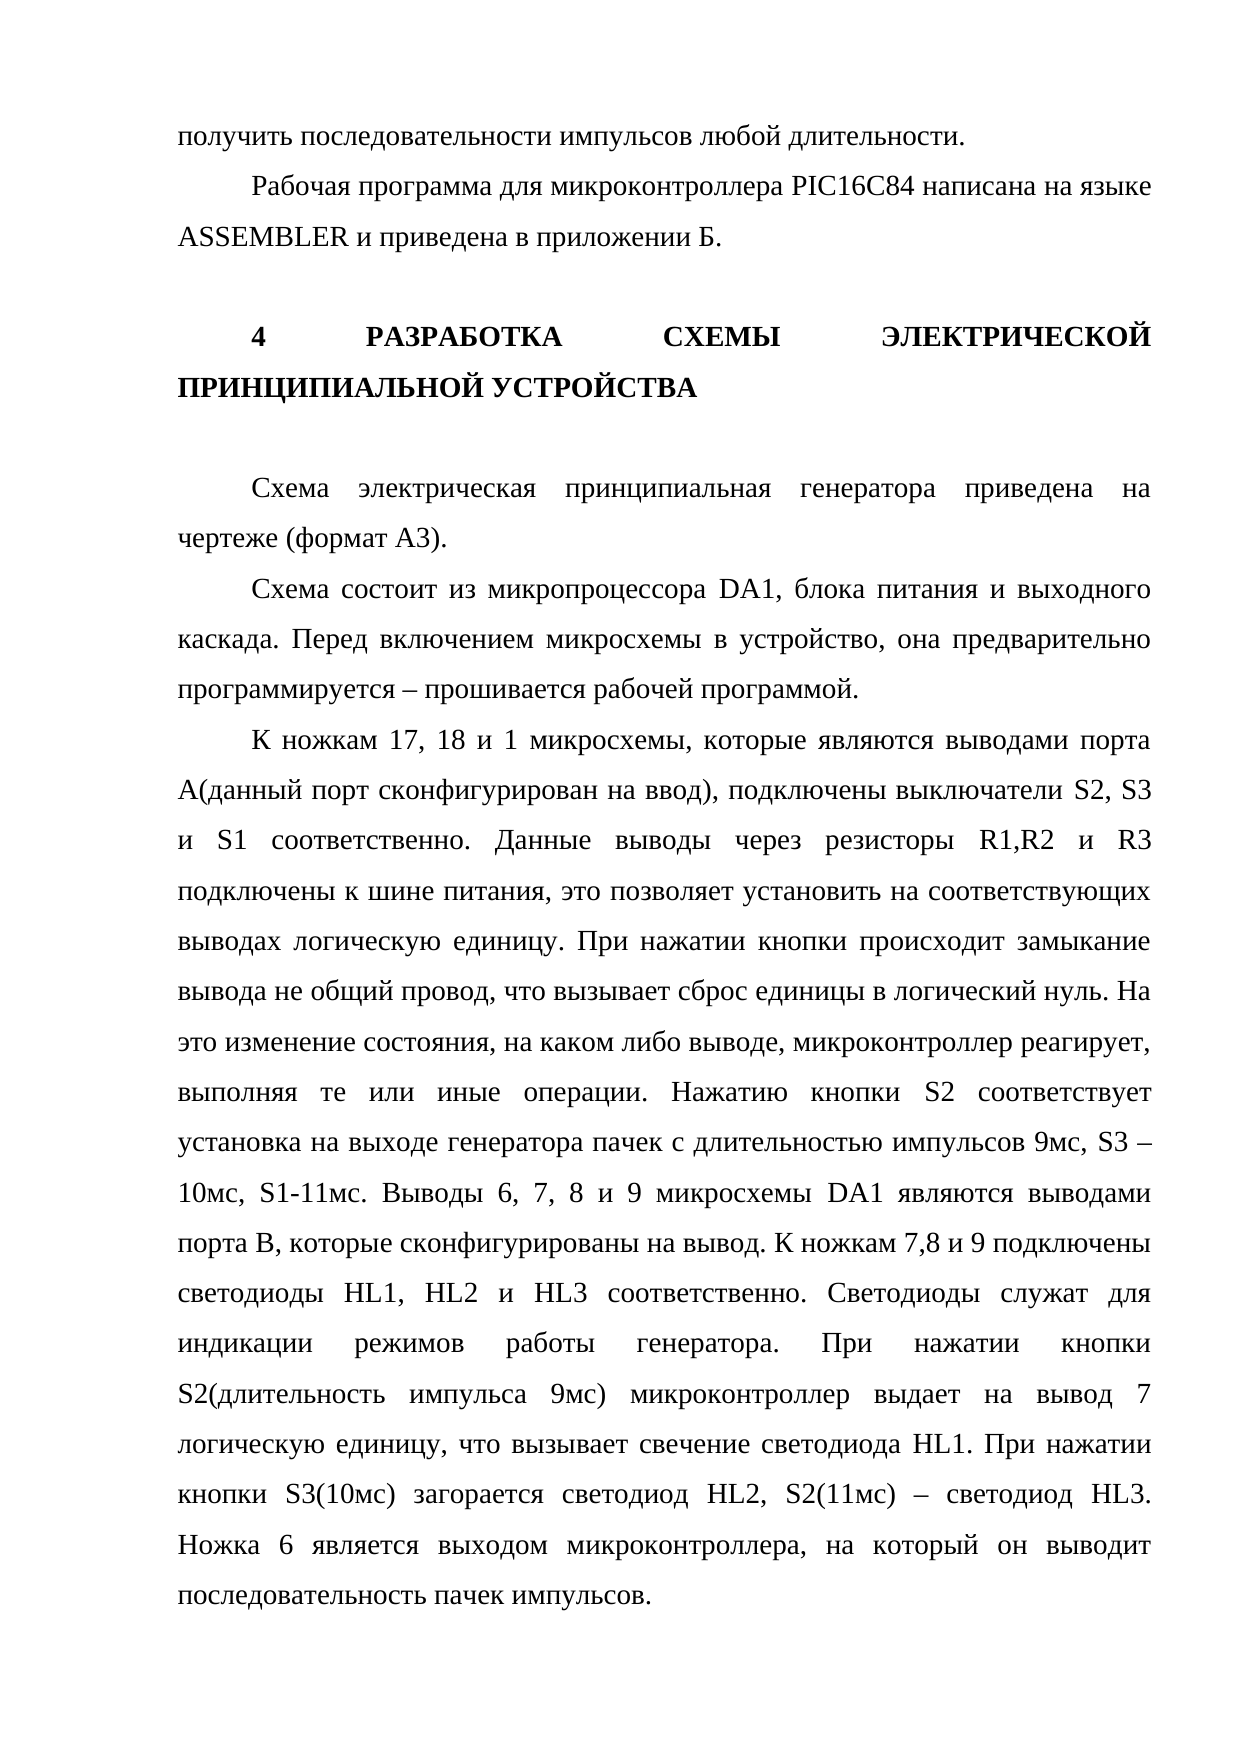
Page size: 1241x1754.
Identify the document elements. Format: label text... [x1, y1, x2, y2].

text Рабочая программа для микроконтроллера PIC16C84 написана на языке ASSEMBLER и приведена в приложении Б. [177, 168, 1152, 252]
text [177, 118, 1152, 152]
subtitle 4 РАЗРАБОТКА СХЕМЫ ЭЛЕКТРИЧЕСКОЙ ПРИНЦИПИАЛЬНОЙ УСТРОЙСТВА [177, 319, 1152, 403]
text К ножкам 17, 18 и 1 микросхемы, которые являются выводами порта A(данный порт сконфигурирован на ввод), подключены выключатели S2, S3 и S1 соответственно. Данные выводы через резисторы R1,R2 и R3 подключены к шине питания, это позволяет установить на соответствующих выводах логическую единицу. При нажатии кнопки происходит замыкание вывода не общий провод, что вызывает сброс единицы в логический нуль. На это изменение состояния, на каком либо выводе, микроконтроллер реагирует, выполняя те или иные операции. Нажатию кнопки S2 соответствует установка на выходе генератора пачек с длительностью импульсов 9мс, S3 – 10мс, S1-11мс. Выводы 6, 7, 8 и 9 микросхемы DA1 являются выводами порта B, которые сконфигурированы на вывод. К ножкам 7,8 и 9 подключены светодиоды HL1, HL2 и HL3 соответственно. Светодиоды служат для индикации режимов работы генератора. При нажатии кнопки S2(длительность импульса 9мс) микроконтроллер выдает на вывод 7 логическую единицу, что вызывает свечение светодиода HL1. При нажатии кнопки S3(10мс) загорается светодиод HL2, S2(11мс) – светодиод HL3. Ножка 6 является выходом микроконтроллера, на который он выводит последовательность пачек импульсов. [177, 722, 1152, 1611]
text Схема электрическая принципиальная генератора приведена на чертеже (формат А3). [177, 470, 1152, 554]
text Схема состоит из микропроцессора DA1, блока питания и выходного каскада. Перед включением микросхемы в устройство, она предварительно программируется – прошивается рабочей программой. [177, 571, 1152, 705]
